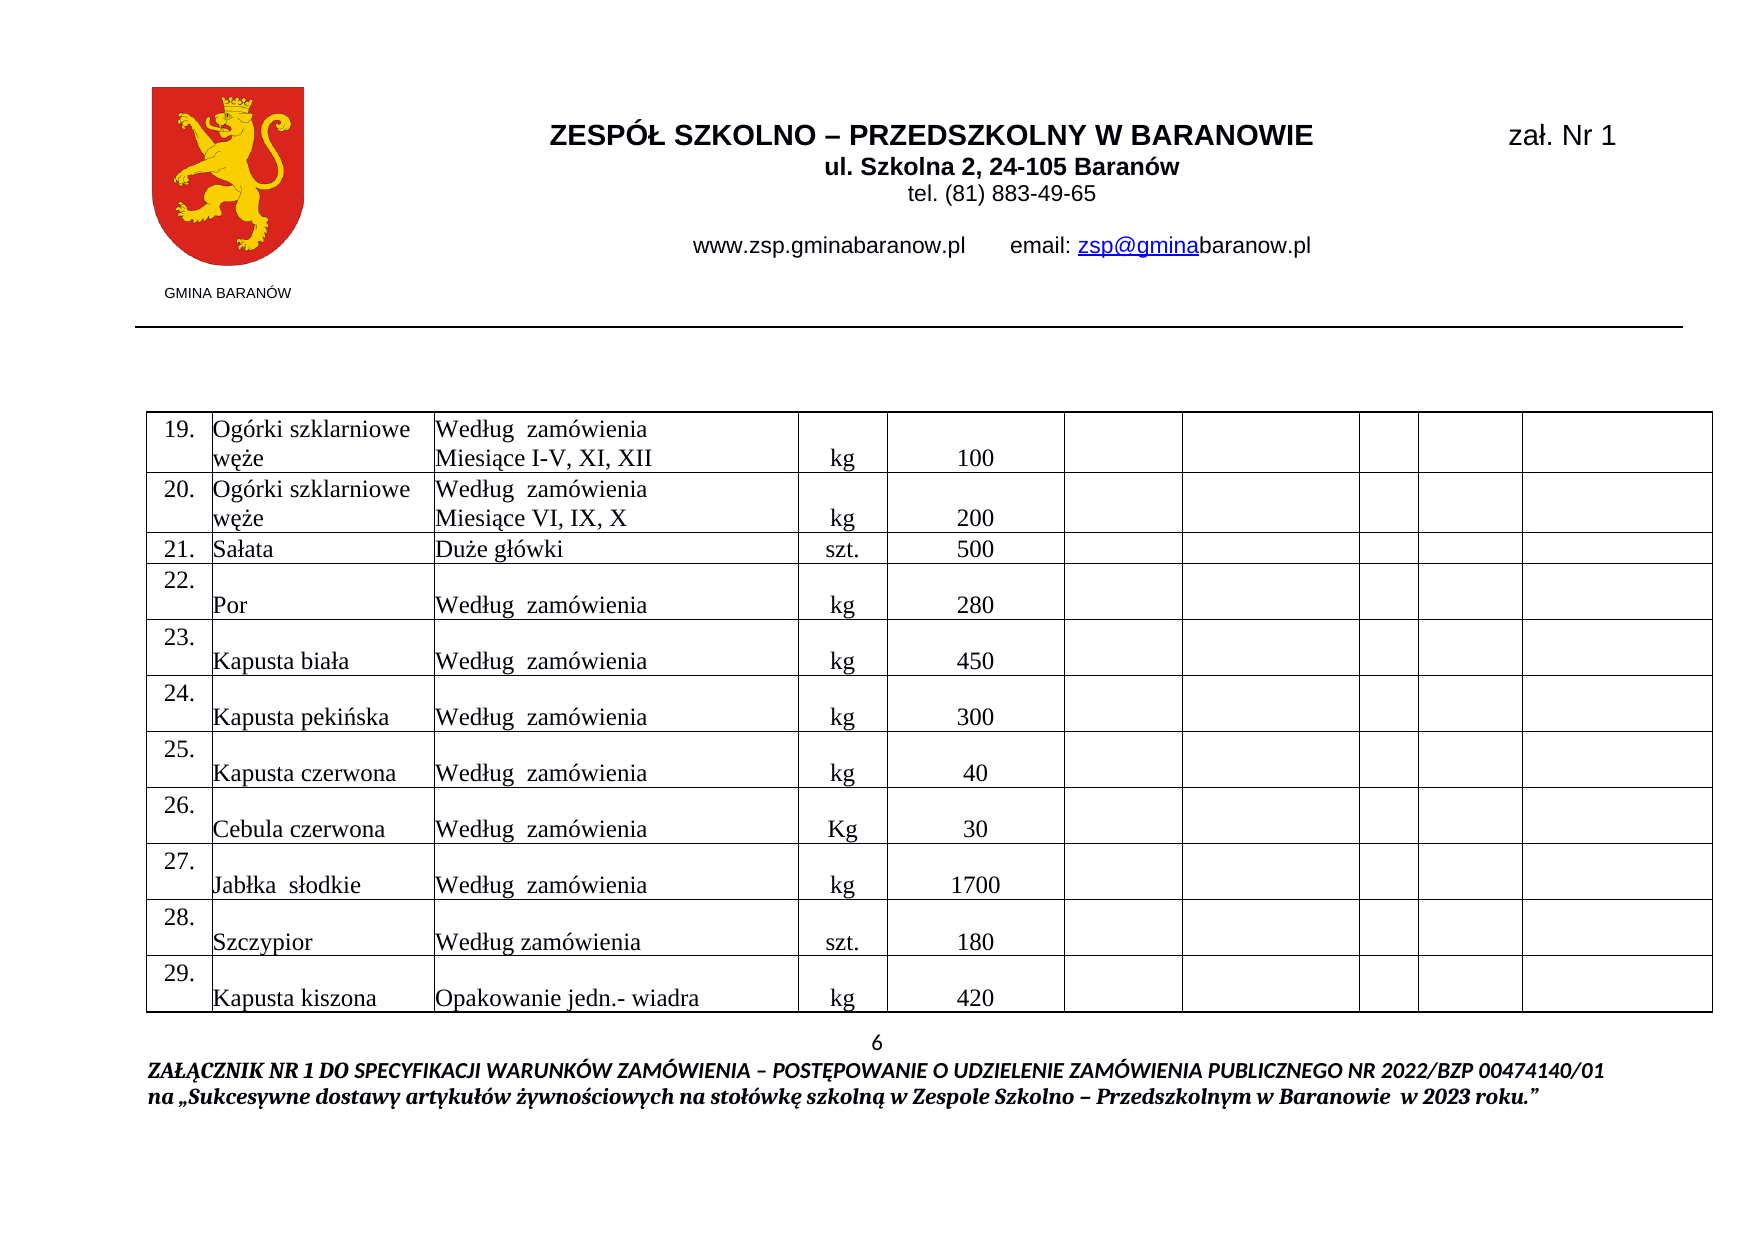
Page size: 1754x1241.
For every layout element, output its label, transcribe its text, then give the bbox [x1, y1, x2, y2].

table_cell [1183, 788, 1359, 843]
table_cell [1360, 473, 1418, 532]
table_cell [1183, 564, 1359, 619]
table_cell kg [799, 564, 887, 619]
table_cell kg [799, 844, 887, 899]
table_cell [1360, 732, 1418, 787]
table_cell Według zamówienia Miesiące VI, IX, X [435, 473, 798, 532]
table_cell [1523, 533, 1712, 563]
table_cell 180 [888, 900, 1064, 955]
table_cell [1523, 620, 1712, 675]
table_cell [1065, 956, 1182, 1011]
table_cell [1360, 676, 1418, 731]
table_cell [1419, 732, 1522, 787]
table_cell 26. [147, 788, 212, 843]
table_cell 20. [147, 473, 212, 532]
table_cell 300 [888, 676, 1064, 731]
table_cell [1523, 732, 1712, 787]
table_cell [1183, 844, 1359, 899]
table_cell [1419, 956, 1522, 1011]
table_cell [1523, 413, 1712, 472]
table_cell Według zamówienia [435, 676, 798, 731]
table_cell Według zamówienia [435, 620, 798, 675]
table_cell 100 [888, 413, 1064, 472]
table_cell [1419, 473, 1522, 532]
table_cell [1183, 676, 1359, 731]
table_cell [1065, 900, 1182, 955]
table_cell Ogórki szklarniowe węże [213, 473, 434, 532]
table_cell [1419, 413, 1522, 472]
table_cell Duże główki [435, 533, 798, 563]
table_cell Kg [799, 788, 887, 843]
table_cell [1065, 844, 1182, 899]
table_cell [1523, 900, 1712, 955]
table_cell Cebula czerwona [213, 788, 434, 843]
table_cell [1523, 564, 1712, 619]
table_cell 500 [888, 533, 1064, 563]
picture [151, 87, 305, 266]
table_cell [1183, 900, 1359, 955]
table_cell [1419, 900, 1522, 955]
table_cell Według zamówienia [435, 900, 798, 955]
table_cell 24. [147, 676, 212, 731]
table_cell szt. [799, 533, 887, 563]
table_cell kg [799, 413, 887, 472]
table_cell [1419, 620, 1522, 675]
table_cell 28. [147, 900, 212, 955]
table_cell [1360, 413, 1418, 472]
table_cell [1360, 788, 1418, 843]
table_cell [1360, 900, 1418, 955]
table_cell [1419, 844, 1522, 899]
table_cell [1419, 564, 1522, 619]
table_cell 29. [147, 956, 212, 1011]
table_cell kg [799, 732, 887, 787]
table_cell [1523, 473, 1712, 532]
table_cell [1183, 413, 1359, 472]
table_cell [1523, 844, 1712, 899]
table_cell [1065, 788, 1182, 843]
table_cell 23. [147, 620, 212, 675]
table_cell szt. [799, 900, 887, 955]
table_cell [1360, 564, 1418, 619]
table_cell kg [799, 473, 887, 532]
table_cell [1360, 620, 1418, 675]
table_cell 22. [147, 564, 212, 619]
table_cell [1523, 956, 1712, 1011]
table_cell [1183, 473, 1359, 532]
table_cell [1183, 533, 1359, 563]
table_cell Jabłka słodkie [213, 844, 434, 899]
table_cell kg [799, 956, 887, 1011]
table_cell [1183, 620, 1359, 675]
table_cell Kapusta biała [213, 620, 434, 675]
table_cell [1065, 473, 1182, 532]
table_cell [1419, 533, 1522, 563]
table_cell 1700 [888, 844, 1064, 899]
table_cell 27. [147, 844, 212, 899]
table_cell kg [799, 676, 887, 731]
table_cell [1523, 788, 1712, 843]
table_cell 30 [888, 788, 1064, 843]
table_cell Według zamówienia [435, 732, 798, 787]
table_cell Szczypior [213, 900, 434, 955]
table_cell Opakowanie jedn.- wiadra [435, 956, 798, 1011]
table_cell Według zamówienia [435, 788, 798, 843]
table_cell kg [799, 620, 887, 675]
table_cell [1419, 788, 1522, 843]
table_cell [1419, 676, 1522, 731]
table_cell 450 [888, 620, 1064, 675]
table_cell 200 [888, 473, 1064, 532]
table_cell 40 [888, 732, 1064, 787]
table_cell 280 [888, 564, 1064, 619]
table_cell 25. [147, 732, 212, 787]
table_cell [1360, 533, 1418, 563]
table_cell Według zamówienia Miesiące I-V, XI, XII [435, 413, 798, 472]
table_cell [1065, 533, 1182, 563]
table_cell Według zamówienia [435, 844, 798, 899]
table_cell [1065, 413, 1182, 472]
table_cell [1065, 676, 1182, 731]
table_cell [1065, 732, 1182, 787]
table_cell [1523, 676, 1712, 731]
table_cell Według zamówienia [435, 564, 798, 619]
table_cell 420 [888, 956, 1064, 1011]
table_cell [1360, 956, 1418, 1011]
table_cell Ogórki szklarniowe węże [213, 413, 434, 472]
table_cell [1183, 956, 1359, 1011]
table_cell Kapusta czerwona [213, 732, 434, 787]
table_cell Por [213, 564, 434, 619]
table_cell Kapusta kiszona [213, 956, 434, 1011]
table_cell [1065, 564, 1182, 619]
table_cell 21. [147, 533, 212, 563]
table_cell [1360, 844, 1418, 899]
table_cell Sałata [213, 533, 434, 563]
table_cell 19. [147, 413, 212, 472]
table_cell Kapusta pekińska [213, 676, 434, 731]
table_cell [1065, 620, 1182, 675]
table_cell [1183, 732, 1359, 787]
